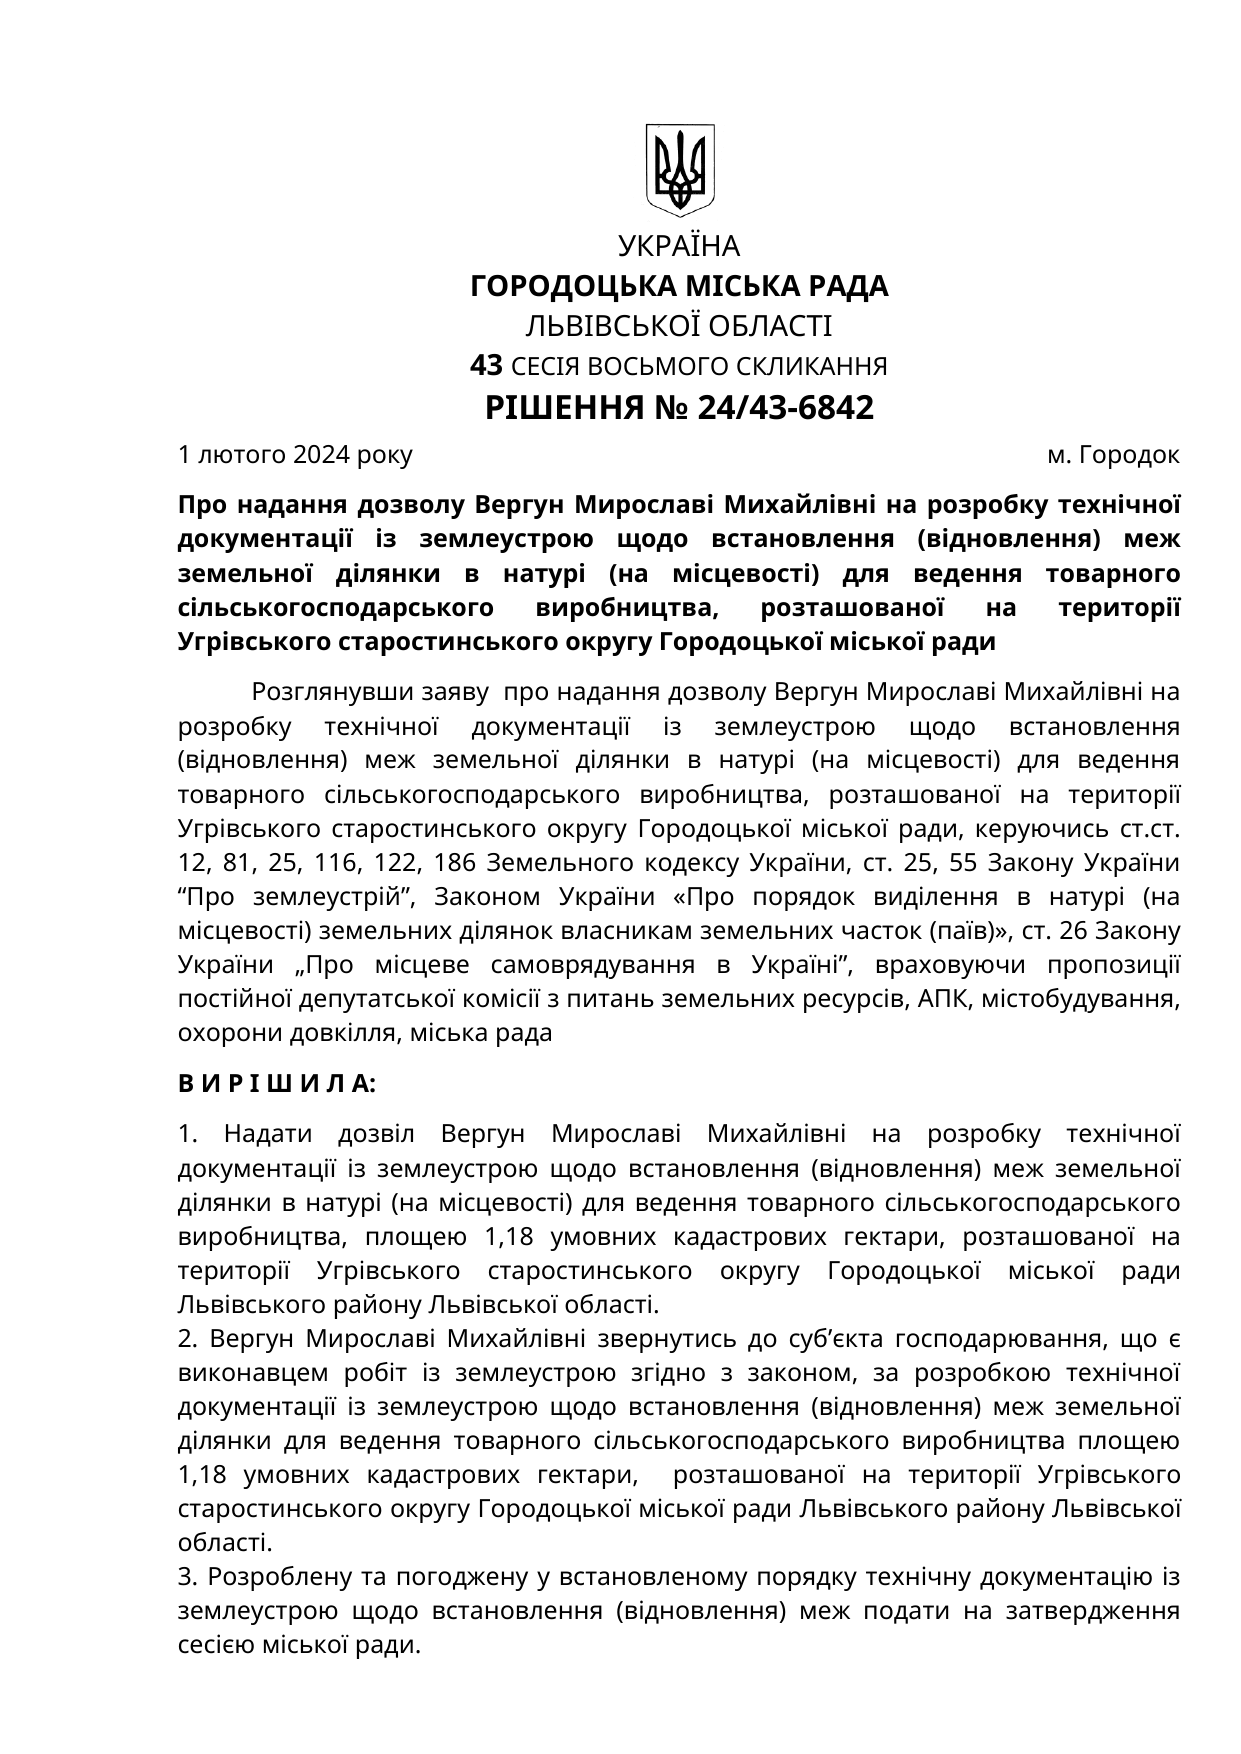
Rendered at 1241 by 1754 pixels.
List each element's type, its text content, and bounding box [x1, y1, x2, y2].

picture [633, 118, 726, 222]
text 1. Надати дозвіл Вергун Мирославі Михайлівні на розробку технічної документації із землеустрою щодо встановлення (відновлення) меж земельної ділянки в натурі (на місцевості) для ведення товарного сільськогосподарського виробництва, площею 1,18 умовних кадастрових гектари, розташованої на території Угрівського старостинського округу Городоцької міської ради Львівського району Львівської області. [177, 1116, 1182, 1321]
text 1 лютого 2024 року м. Городок [177, 436, 1181, 470]
text РІШЕННЯ № 24/43-6842 [177, 384, 1181, 429]
text В И Р І Ш И Л А: [177, 1065, 1182, 1099]
text УКРАЇНА [177, 225, 1181, 265]
text ГОРОДОЦЬКА МІСЬКА РАДА [177, 265, 1181, 305]
text 2. Вергун Мирославі Михайлівні звернутись до суб’єкта господарювання, що є виконавцем робіт із землеустрою згідно з законом, за розробкою технічної документації із землеустрою щодо встановлення (відновлення) меж земельної ділянки для ведення товарного сільськогосподарського виробництва площею 1,18 умовних кадастрових гектари, розташованої на території Угрівського старостинського округу Городоцької міської ради Львівського району Львівської області. [177, 1321, 1182, 1559]
text 3. Розроблену та погоджену у встановленому порядку технічну документацію із землеустрою щодо встановлення (відновлення) меж подати на затвердження сесією міської ради. [177, 1559, 1182, 1661]
text 43 сесія восьмого скликання [177, 344, 1181, 384]
text ЛЬВІВСЬКОЇ ОБЛАСТІ [177, 305, 1181, 344]
text Про надання дозволу Вергун Мирославі Михайлівні на розробку технічної документації із землеустрою щодо встановлення (відновлення) меж земельної ділянки в натурі (на місцевості) для ведення товарного сільськогосподарського виробництва, розташованої на території Угрівського старостинського округу Городоцької міської ради [177, 487, 1182, 657]
text Розглянувши заяву про надання дозволу Вергун Мирославі Михайлівні на розробку технічної документації із землеустрою щодо встановлення (відновлення) меж земельної ділянки в натурі (на місцевості) для ведення товарного сільськогосподарського виробництва, розташованої на території Угрівського старостинського округу Городоцької міської ради, керуючись ст.ст. 12, 81, 25, 116, 122, 186 Земельного кодексу України, ст. 25, 55 Закону України “Про землеустрій”, Законом України «Про порядок виділення в натурі (на місцевості) земельних ділянок власникам земельних часток (паїв)», ст. 26 Закону України „Про місцеве самоврядування в Україні”, враховуючи пропозиції постійної депутатської комісії з питань земельних ресурсів, АПК, містобудування, охорони довкілля, міська рада [177, 674, 1182, 1049]
